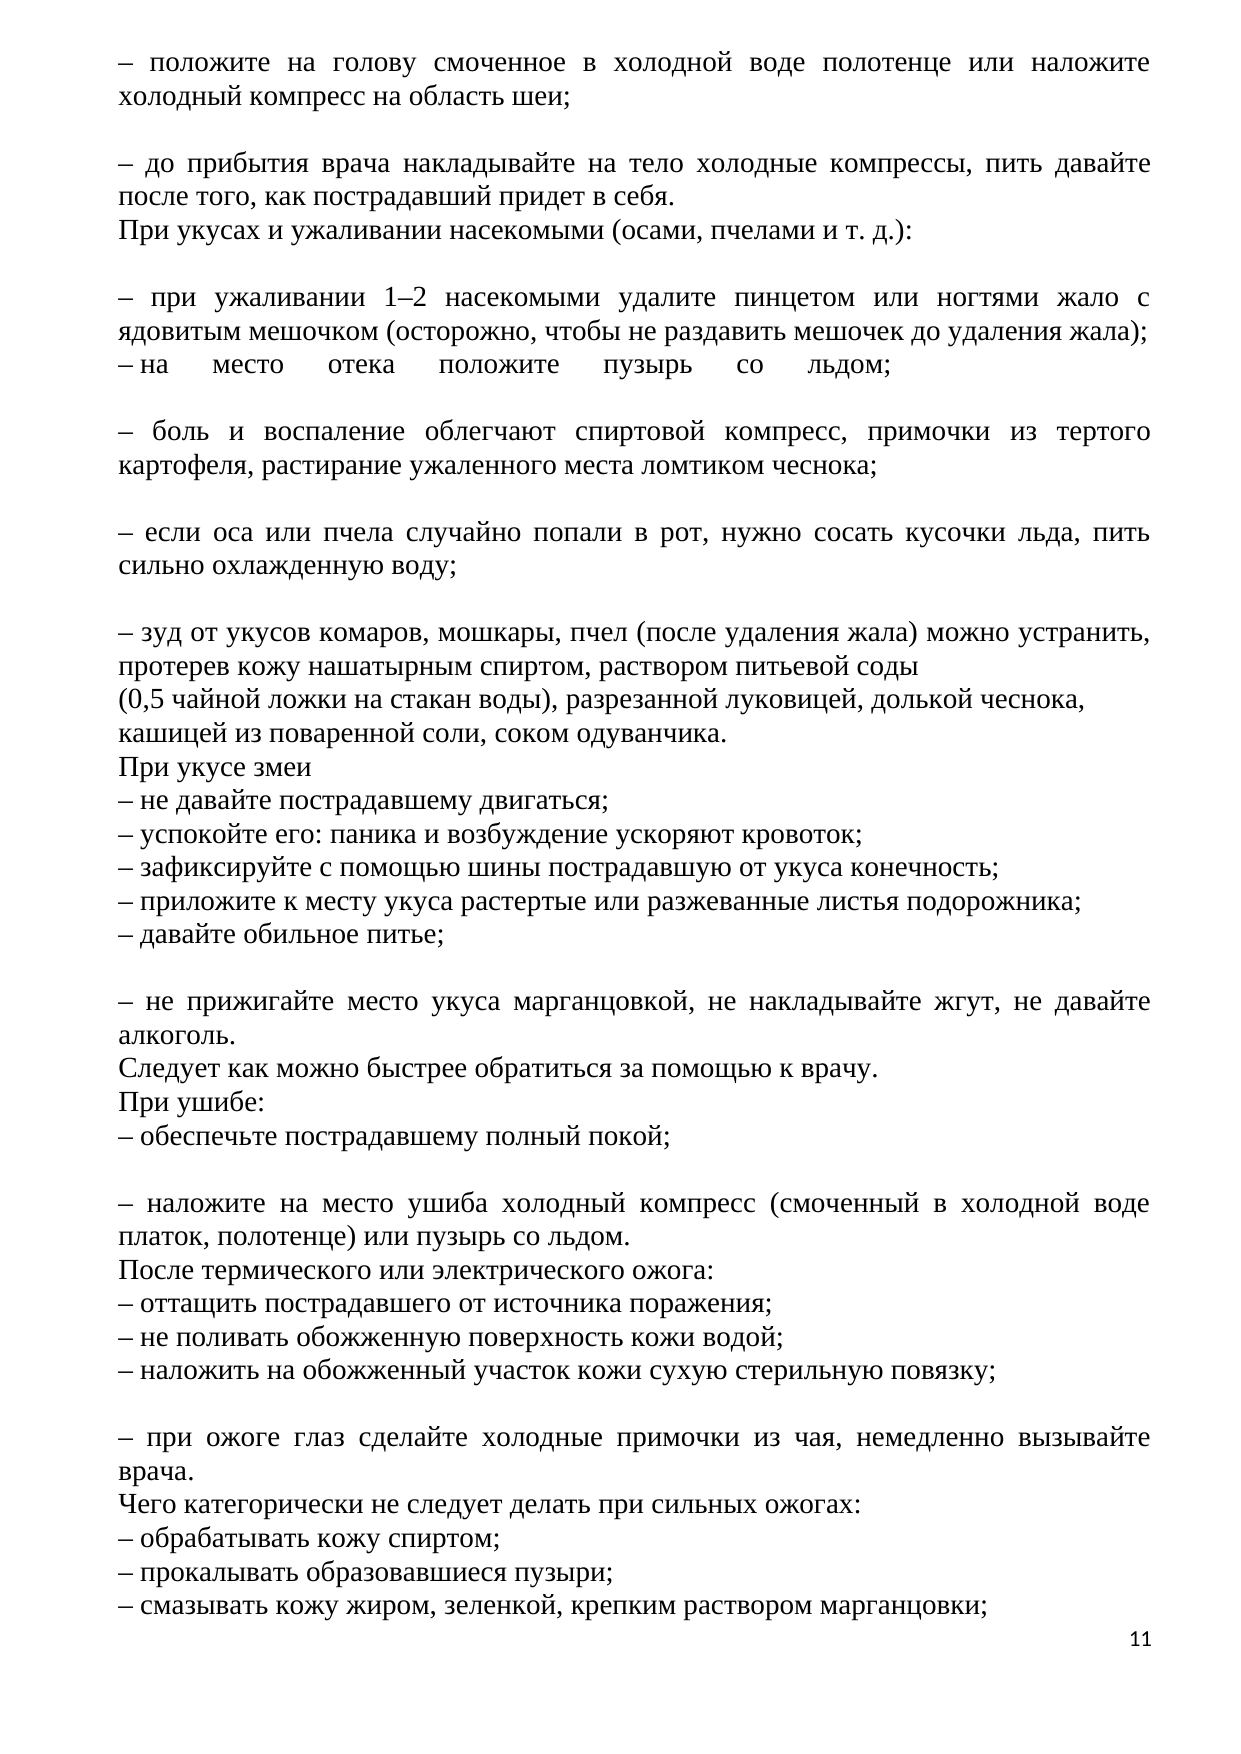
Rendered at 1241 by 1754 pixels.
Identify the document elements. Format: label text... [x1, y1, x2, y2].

text Чего категорически не следует делать при сильных ожогах: [118, 1487, 1152, 1520]
text – зафиксируйте с помощью шины пострадавшую от укуса конечность; [118, 849, 1152, 883]
text – боль и воспаление облегчают спиртовой компресс, примочки из тертого картофеля, растирание ужаленного места ломтиком чеснока; [118, 413, 1152, 480]
text – не давайте пострадавшему двигаться; [118, 782, 1152, 816]
text – наложить на обожженный участок кожи сухую стерильную повязку; [118, 1352, 1152, 1386]
text – не прижигайте место укуса марганцовкой, не накладывайте жгут, не давайте алкоголь. [118, 983, 1152, 1051]
text – не поливать обожженную поверхность кожи водой; [118, 1319, 1152, 1352]
text – на место отека положите пузырь со льдом; [118, 346, 1152, 380]
text – при ожоге глаз сделайте холодные примочки из чая, немедленно вызывайте врача. [118, 1419, 1152, 1487]
text – прокалывать образовавшиеся пузыри; [118, 1554, 1152, 1587]
text После термического или электрического ожога: [118, 1252, 1152, 1285]
text – положите на голову смоченное в холодной воде полотенце или наложите холодный компресс на область шеи; [118, 44, 1152, 111]
text – приложите к месту укуса растертые или разжеванные листья подорожника; [118, 883, 1152, 916]
text кашицей из поваренной соли, соком одуванчика. [118, 715, 1152, 749]
text – давайте обильное питье; [118, 916, 1152, 950]
text – обеспечьте пострадавшему полный покой; [118, 1118, 1152, 1151]
text – обрабатывать кожу спиртом; [118, 1520, 1152, 1554]
text – зуд от укусов комаров, мошкары, пчел (после удаления жала) можно устранить, протерев кожу нашатырным спиртом, раствором питьевой соды [118, 614, 1152, 682]
text – оттащить пострадавшего от источника поражения; [118, 1285, 1152, 1319]
text При укусе змеи [118, 749, 1152, 782]
text – до прибытия врача накладывайте на тело холодные компрессы, пить давайте после того, как пострадавший придет в себя. [118, 145, 1152, 212]
text – если оса или пчела случайно попали в рот, нужно сосать кусочки льда, пить сильно охлажденную воду; [118, 514, 1152, 581]
text – наложите на место ушиба холодный компресс (смоченный в холодной воде платок, полотенце) или пузырь со льдом. [118, 1185, 1152, 1252]
text – успокойте его: паника и возбуждение ускоряют кровоток; [118, 816, 1152, 849]
text (0,5 чайной ложки на стакан воды), разрезанной луковицей, долькой чеснока, [118, 682, 1152, 715]
text При ушибе: [118, 1084, 1152, 1118]
text Следует как можно быстрее обратиться за помощью к врачу. [118, 1051, 1152, 1084]
text – при ужаливании 1–2 насекомыми удалите пинцетом или ногтями жало с ядовитым мешочком (осторожно, чтобы не раздавить мешочек до удаления жала); [118, 279, 1152, 346]
text При укусах и ужаливании насекомыми (осами, пчелами и т. д.): [118, 212, 1152, 246]
text – смазывать кожу жиром, зеленкой, крепким раствором марганцовки; [118, 1587, 1152, 1621]
